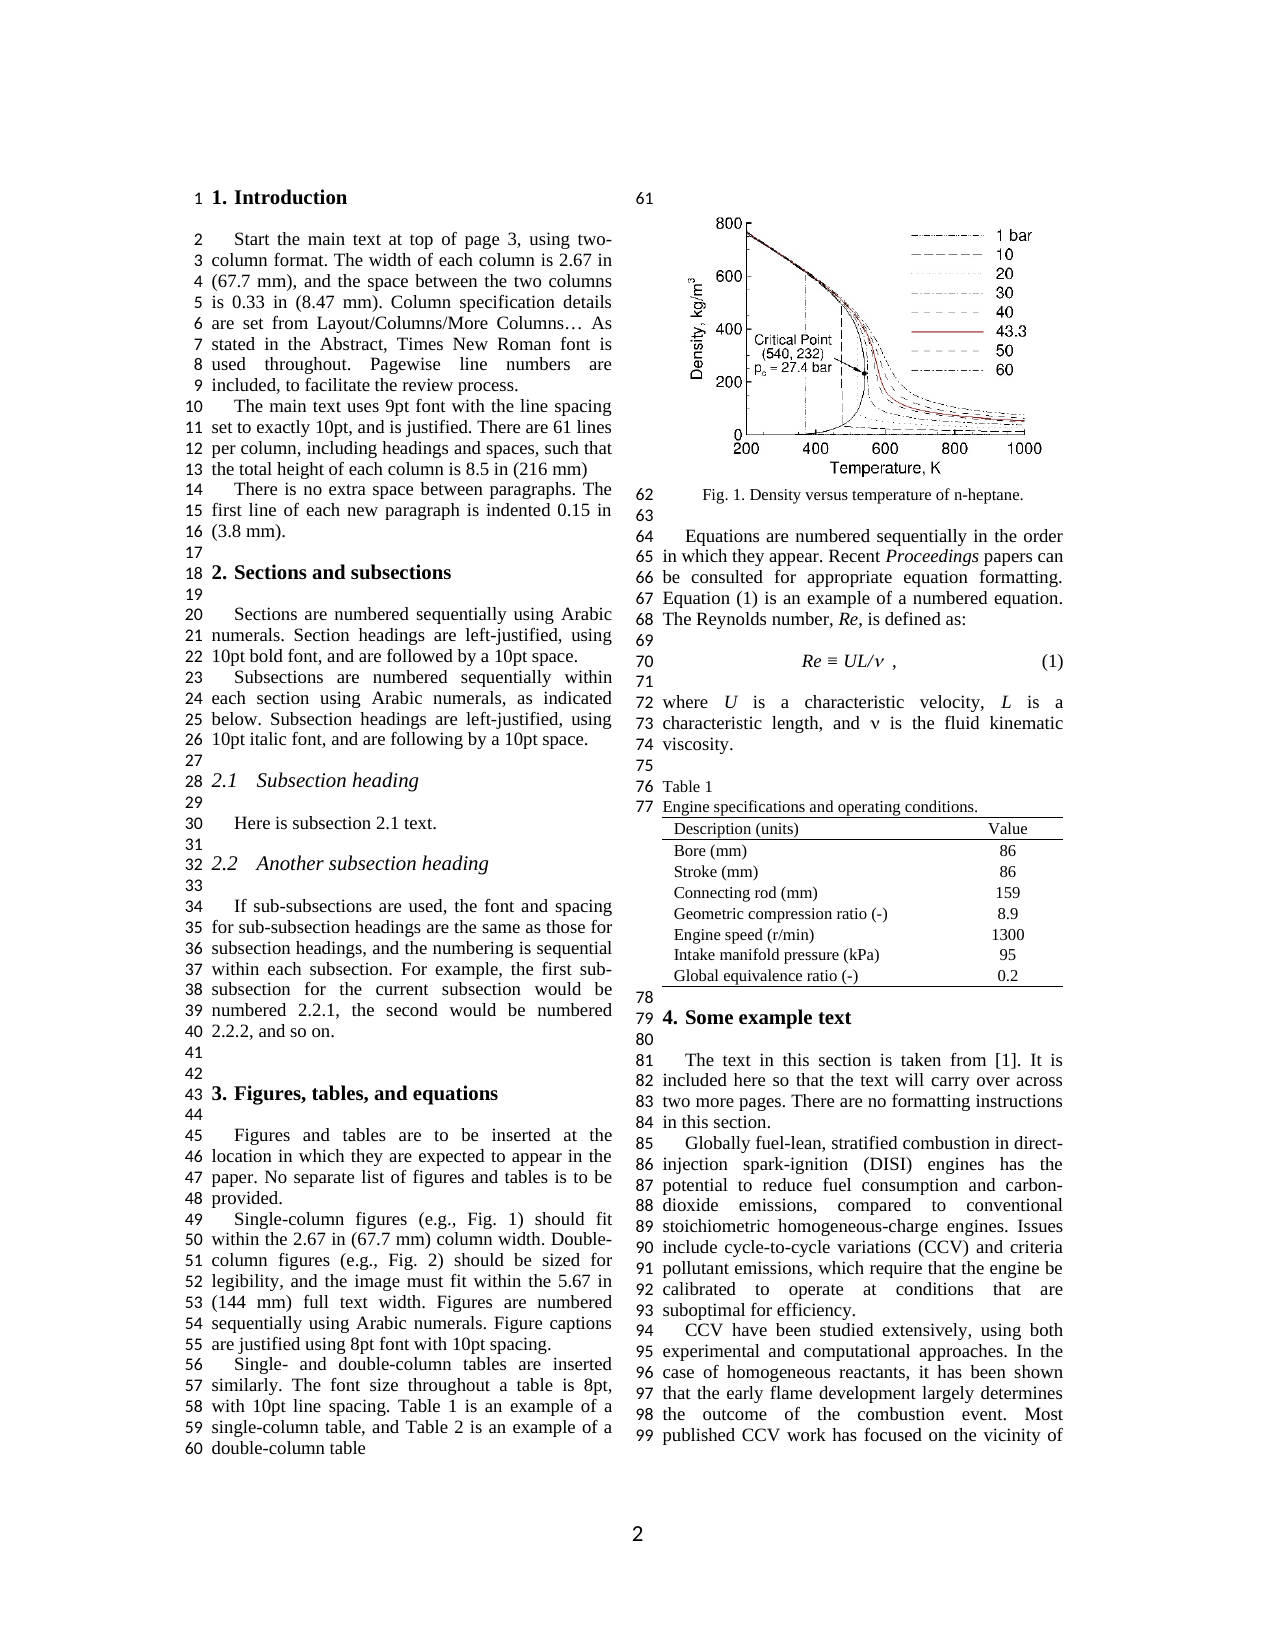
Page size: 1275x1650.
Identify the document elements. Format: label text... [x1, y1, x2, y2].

picture [680, 210, 1046, 484]
table_cell 159 [953, 882, 1062, 902]
table_header Value [953, 818, 1062, 839]
list Introduction [211, 187, 613, 208]
table_cell Connecting rod (mm) [662, 882, 953, 902]
table_cell 86 [953, 861, 1062, 882]
text Table 1 [662, 775, 1063, 796]
text If sub-subsections are used, the font and spacing for sub-subsection headings are the same as those for subsection headings, and the numbering is sequential within each subsection. For example, the first sub-subsection for the current subsection would be numbered 2.2.1, the second would be numbered 2.2.2, and so on. [211, 896, 613, 1042]
list Figures, tables, and equations [211, 1083, 613, 1104]
table_cell Stroke (mm) [662, 861, 953, 882]
text Single- and double-column tables are inserted similarly. The font size throughout a table is 8pt, with 10pt line spacing. Table 1 is an example of a single-column table, and Table 2 is an example of a double-column table [211, 1354, 613, 1458]
table_cell Bore (mm) [662, 840, 953, 861]
table_cell 8.9 [953, 903, 1062, 923]
text Here is subsection 2.1 text. [211, 812, 613, 833]
text The text in this section is taken from [1]. It is included here so that the text will carry over across two more pages. There are no formatting instructions in this section. [662, 1049, 1063, 1133]
table_cell 0.2 [953, 965, 1062, 986]
list Another subsection heading [211, 854, 613, 875]
text Re ≡ UL/n , (1) [662, 650, 1063, 671]
list Sections and subsections [211, 562, 613, 583]
text The main text uses 9pt font with the line spacing set to exactly 10pt, and is justified. There are 61 lines per column, including headings and spaces, such that the total height of each column is 8.5 in (216 mm) [211, 396, 613, 479]
text Figures and tables are to be inserted at the location in which they are expected to appear in the paper. No separate list of figures and tables is to be provided. [211, 1125, 613, 1208]
table_cell Engine speed (r/min) [662, 923, 953, 944]
table_cell Geometric compression ratio (-) [662, 903, 953, 923]
text Subsections are numbered sequentially within each section using Arabic numerals, as indicated below. Subsection headings are left-justified, using 10pt italic font, and are following by a 10pt space. [211, 667, 613, 750]
list Subsection heading [211, 771, 613, 792]
table_cell 1300 [953, 923, 1062, 944]
text where U is a characteristic velocity, L is a characteristic length, and n is the fluid kinematic viscosity. [662, 692, 1063, 754]
table_cell 95 [953, 944, 1062, 965]
text Globally fuel-lean, stratified combustion in direct-injection spark-ignition (DISI) engines has the potential to reduce fuel consumption and carbon-dioxide emissions, compared to conventional stoichiometric homogeneous-charge engines. Issues include cycle-to-cycle variations (CCV) and criteria pollutant emissions, which require that the engine be calibrated to operate at conditions that are suboptimal for efficiency. [662, 1133, 1063, 1320]
table_cell 86 [953, 840, 1062, 861]
text There is no extra space between paragraphs. The first line of each new paragraph is indented 0.15 in (3.8 mm). [211, 479, 613, 542]
text Sections are numbered sequentially using Arabic numerals. Section headings are left-justified, using 10pt bold font, and are followed by a 10pt space. [211, 604, 613, 667]
table_cell Intake manifold pressure (kPa) [662, 944, 953, 965]
text Equations are numbered sequentially in the order in which they appear. Recent Proceedings papers can be consulted for appropriate equation formatting. Equation (1) is an example of a numbered equation. The Reynolds number, Re, is defined as: [662, 525, 1063, 629]
text Engine specifications and operating conditions. [662, 796, 1063, 817]
text Single-column figures (e.g., Fig. 1) should fit within the 2.67 in (67.7 mm) column width. Double-column figures (e.g., Fig. 2) should be sized for legibility, and the image must fit within the 5.67 in (144 mm) full text width. Figures are numbered sequentially using Arabic numerals. Figure captions are justified using 8pt font with 10pt spacing. [211, 1208, 613, 1354]
text Start the main text at top of page 3, using two-column format. The width of each column is 2.67 in (67.7 mm), and the space between the two columns is 0.33 in (8.47 mm). Column specification details are set from Layout/Columns/More Columns… As stated in the Abstract, Times New Roman font is used throughout. Pagewise line numbers are included, to facilitate the review process. [211, 229, 613, 396]
table_cell Global equivalence ratio (-) [662, 965, 953, 986]
list Some example text [662, 1008, 1063, 1028]
table_header Description (units) [662, 818, 953, 839]
